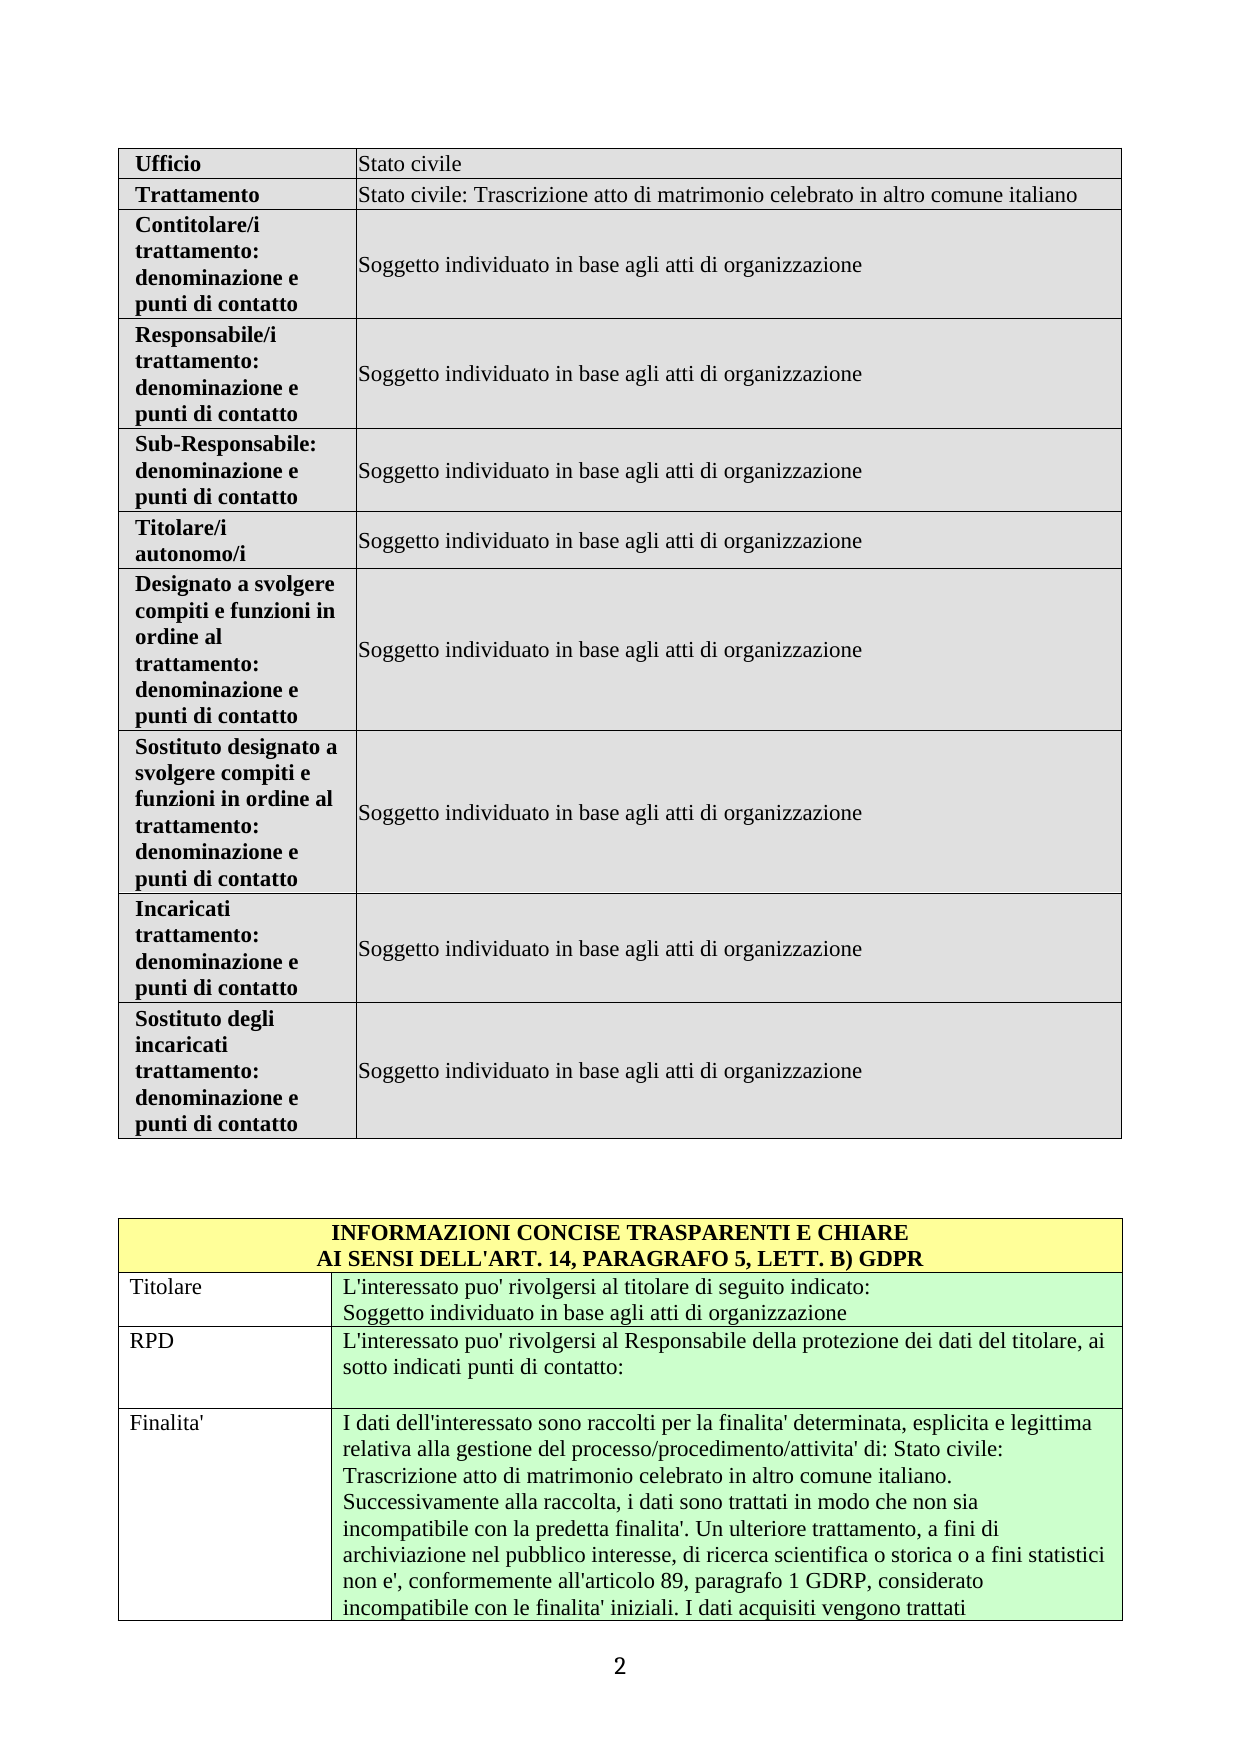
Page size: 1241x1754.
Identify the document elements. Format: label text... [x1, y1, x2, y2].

table_cell Designato a svolgere compiti e funzioni in ordine al trattamento: denominazione e punti di contatto [119, 569, 356, 730]
table_cell Contitolare/i trattamento: denominazione e punti di contatto [119, 210, 356, 318]
table_cell Finalita' [119, 1409, 331, 1620]
table_cell Soggetto individuato in base agli atti di organizzazione [357, 210, 1121, 318]
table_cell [332, 1409, 1122, 1620]
table_cell Soggetto individuato in base agli atti di organizzazione [357, 512, 1121, 568]
table_cell Soggetto individuato in base agli atti di organizzazione [357, 1003, 1121, 1138]
table_cell Stato civile [357, 149, 1121, 178]
table_cell Sostituto designato a svolgere compiti e funzioni in ordine al trattamento: denominazione e punti di contatto [119, 731, 356, 892]
table_cell Soggetto individuato in base agli atti di organizzazione [357, 731, 1121, 892]
table_cell Titolare/i autonomo/i [119, 512, 356, 568]
table_cell Soggetto individuato in base agli atti di organizzazione [357, 569, 1121, 730]
table_cell Responsabile/i trattamento: denominazione e punti di contatto [119, 319, 356, 428]
table_cell Stato civile: Trascrizione atto di matrimonio celebrato in altro comune italiano [357, 179, 1121, 209]
table_cell Soggetto individuato in base agli atti di organizzazione [357, 429, 1121, 511]
table_cell Soggetto individuato in base agli atti di organizzazione [357, 894, 1121, 1002]
table_cell Sub-Responsabile: denominazione e punti di contatto [119, 429, 356, 511]
table_cell Ufficio [119, 149, 356, 178]
table_cell L'interessato puo' rivolgersi al titolare di seguito indicato: Soggetto individuato in base agli atti di organizzazione [332, 1273, 1122, 1326]
table_cell RPD [119, 1327, 331, 1408]
table_cell Incaricati trattamento: denominazione e punti di contatto [119, 894, 356, 1002]
table_header INFORMAZIONI CONCISE TRASPARENTI E CHIARE AI SENSI DELL'ART. 14, PARAGRAFO 5, LETT. B) GDPR [119, 1219, 1122, 1272]
table_cell Soggetto individuato in base agli atti di organizzazione [357, 319, 1121, 428]
table_cell Trattamento [119, 179, 356, 209]
table_cell Titolare [119, 1273, 331, 1326]
table_cell Sostituto degli incaricati trattamento: denominazione e punti di contatto [119, 1003, 356, 1138]
table_cell L'interessato puo' rivolgersi al Responsabile della protezione dei dati del titolare, ai sotto indicati punti di contatto: [332, 1327, 1122, 1408]
